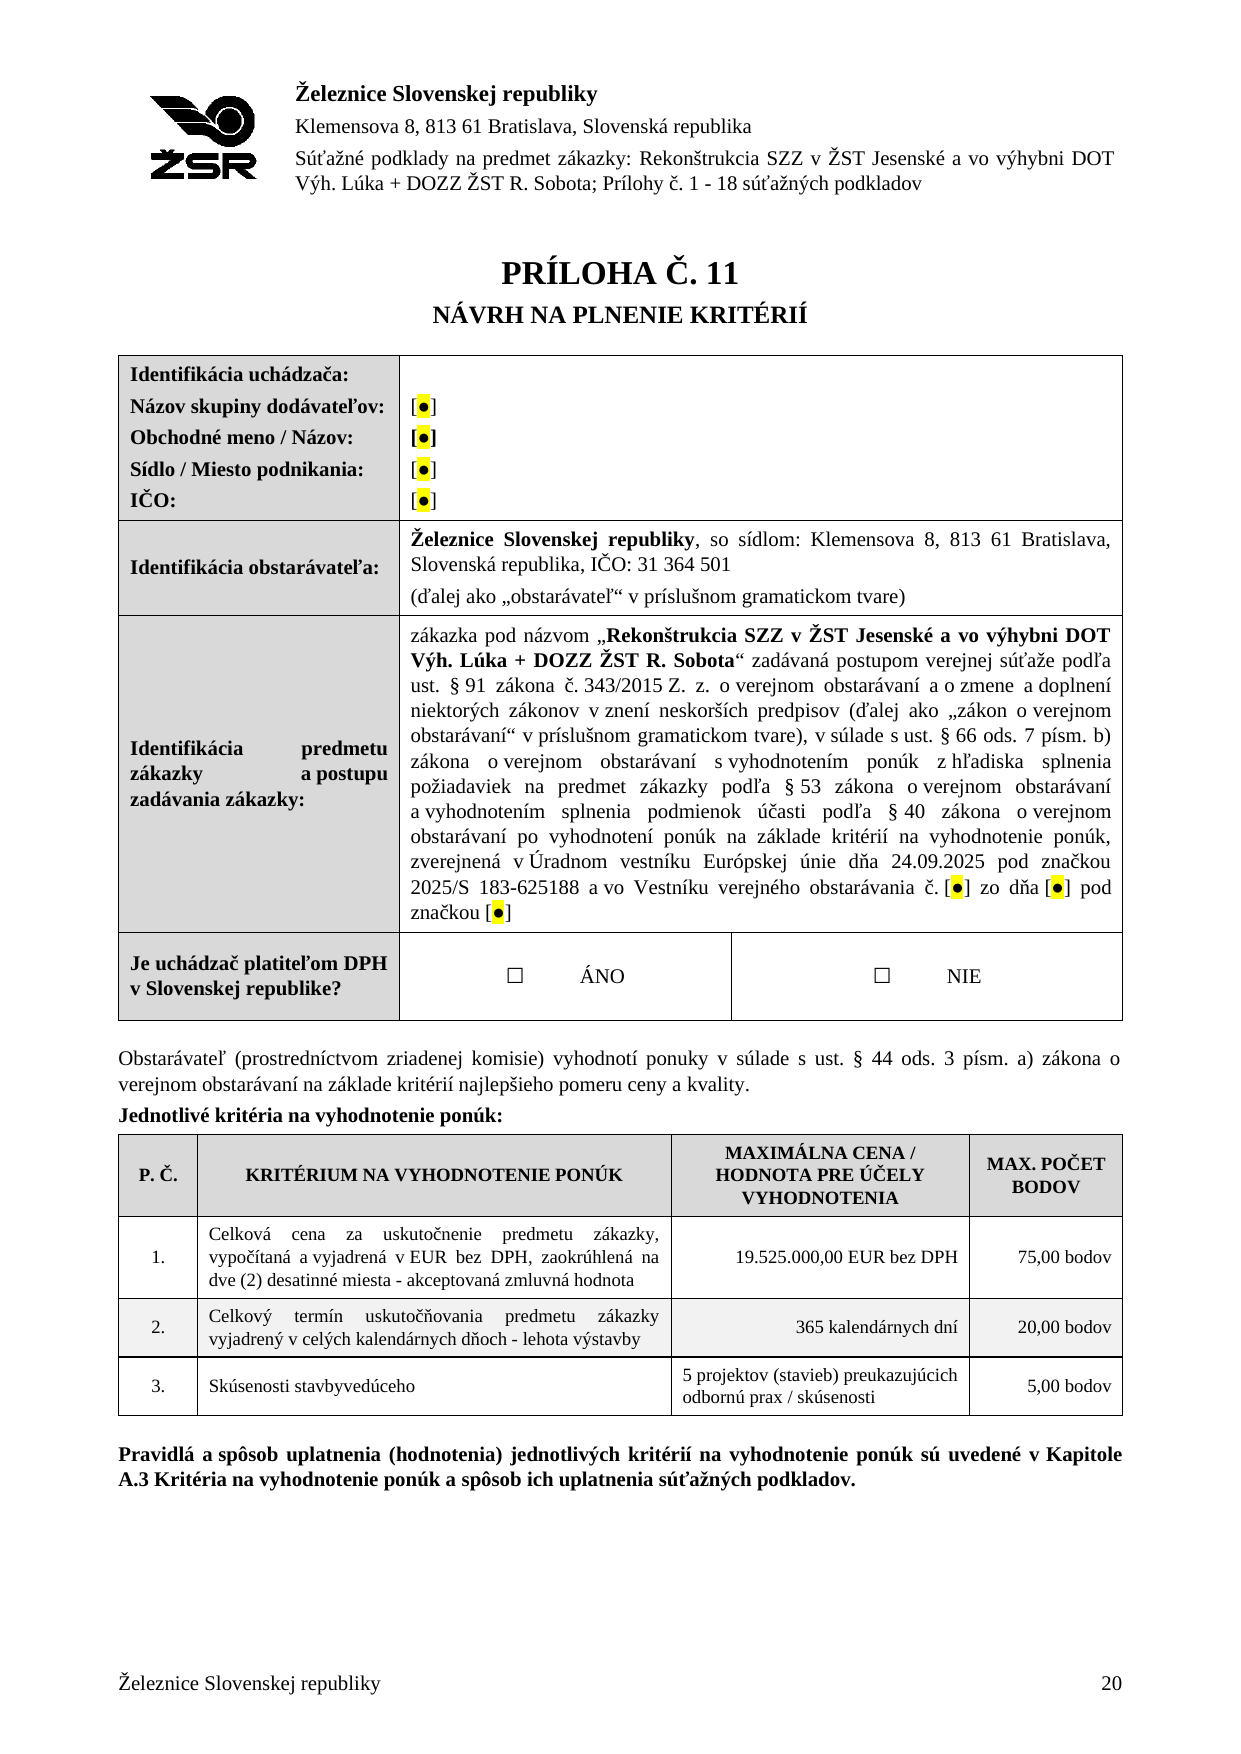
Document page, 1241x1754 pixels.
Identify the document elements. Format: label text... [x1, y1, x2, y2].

subtitle NÁVRH NA PLNENIE KRITÉRIÍ [118, 300, 1122, 329]
table_cell zákazka pod názvom „Rekonštrukcia SZZ v ŽST Jesenské a vo výhybni DOT Výh. Lúka + DOZZ ŽST R. Sobota“ zadávaná postupom verejnej súťaže podľa ust. § 91 zákona č. 343/2015 Z. z. o verejnom obstarávaní a o zmene a doplnení niektorých zákonov v znení neskorších predpisov (ďalej ako „zákon o verejnom obstarávaní“ v príslušnom gramatickom tvare), v súlade s ust. § 66 ods. 7 písm. b) zákona o verejnom obstarávaní s vyhodnotením ponúk z hľadiska splnenia požiadaviek na predmet zákazky podľa § 53 zákona o verejnom obstarávaní a vyhodnotením splnenia podmienok účasti podľa § 40 zákona o verejnom obstarávaní po vyhodnotení ponúk na základe kritérií na vyhodnotenie ponúk, zverejnená v Úradnom vestníku Európskej únie dňa 24.09.2025 pod značkou 2025/S 183-625188 a vo Vestníku verejného obstarávania č. [●] zo dňa [●] pod značkou [●] [400, 616, 1122, 932]
text Pravidlá a spôsob uplatnenia (hodnotenia) jednotlivých kritérií na vyhodnotenie ponúk sú uvedené v Kapitole A.3 Kritéria na vyhodnotenie ponúk a spôsob ich uplatnenia súťažných podkladov. [118, 1441, 1122, 1491]
table_header [●] [●] [●] [●] [400, 356, 1122, 520]
text Jednotlivé kritéria na vyhodnotenie ponúk: [118, 1103, 1122, 1127]
table_cell Identifikácia obstarávateľa: [119, 521, 399, 615]
table_cell 20,00 bodov [970, 1299, 1122, 1356]
table_cell 1. [119, 1217, 197, 1297]
text Obstarávateľ (prostredníctvom zriadenej komisie) vyhodnotí ponuky v súlade s ust. § 44 ods. 3 písm. a) zákona o verejnom obstarávaní na základe kritérií najlepšieho pomeru ceny a kvality. [118, 1046, 1122, 1096]
table_header P. Č. [119, 1135, 197, 1216]
table_cell 5 projektov (stavieb) preukazujúcich odbornú prax / skúsenosti [672, 1358, 969, 1415]
table_cell 5,00 bodov [970, 1358, 1122, 1415]
table_cell 19.525.000,00 EUR bez DPH [672, 1217, 969, 1297]
table_header Identifikácia uchádzača: Názov skupiny dodávateľov: Obchodné meno / Názov: Sídlo / Miesto podnikania: IČO: [119, 356, 399, 520]
table_cell Železnice Slovenskej republiky, so sídlom: Klemensova 8, 813 61 Bratislava, Slovenská republika, IČO: 31 364 501 (ďalej ako „obstarávateľ“ v príslušnom gramatickom tvare) [400, 521, 1122, 615]
table_cell Celková cena za uskutočnenie predmetu zákazky, vypočítaná a vyjadrená v EUR bez DPH, zaokrúhlená na dve (2) desatinné miesta - akceptovaná zmluvná hodnota [198, 1217, 671, 1297]
picture [149, 96, 257, 179]
table_header MAXIMÁLNA CENA / HODNOTA PRE ÚČELY VYHODNOTENIA [672, 1135, 969, 1216]
table_header KRITÉRIUM NA VYHODNOTENIE PONÚK [198, 1135, 671, 1216]
table_header MAX. POČET BODOV [970, 1135, 1122, 1216]
table_cell Celkový termín uskutočňovania predmetu zákazky vyjadrený v celých kalendárnych dňoch - lehota výstavby [198, 1299, 671, 1356]
table_cell 3. [119, 1358, 197, 1415]
table_cell Identifikácia predmetu zákazky a postupu zadávania zákazky: [119, 616, 399, 932]
table_cell 365 kalendárnych dní [672, 1299, 969, 1356]
subtitle PRÍLOHA Č. 11 [118, 253, 1122, 292]
table_cell Je uchádzač platiteľom DPH v Slovenskej republike? [119, 933, 399, 1020]
table_cell Skúsenosti stavbyvedúceho [198, 1358, 671, 1415]
table_cell 75,00 bodov [970, 1217, 1122, 1297]
table_cell ÁNO [400, 933, 731, 1020]
table_cell 2. [119, 1299, 197, 1356]
table_cell NIE [732, 933, 1122, 1020]
